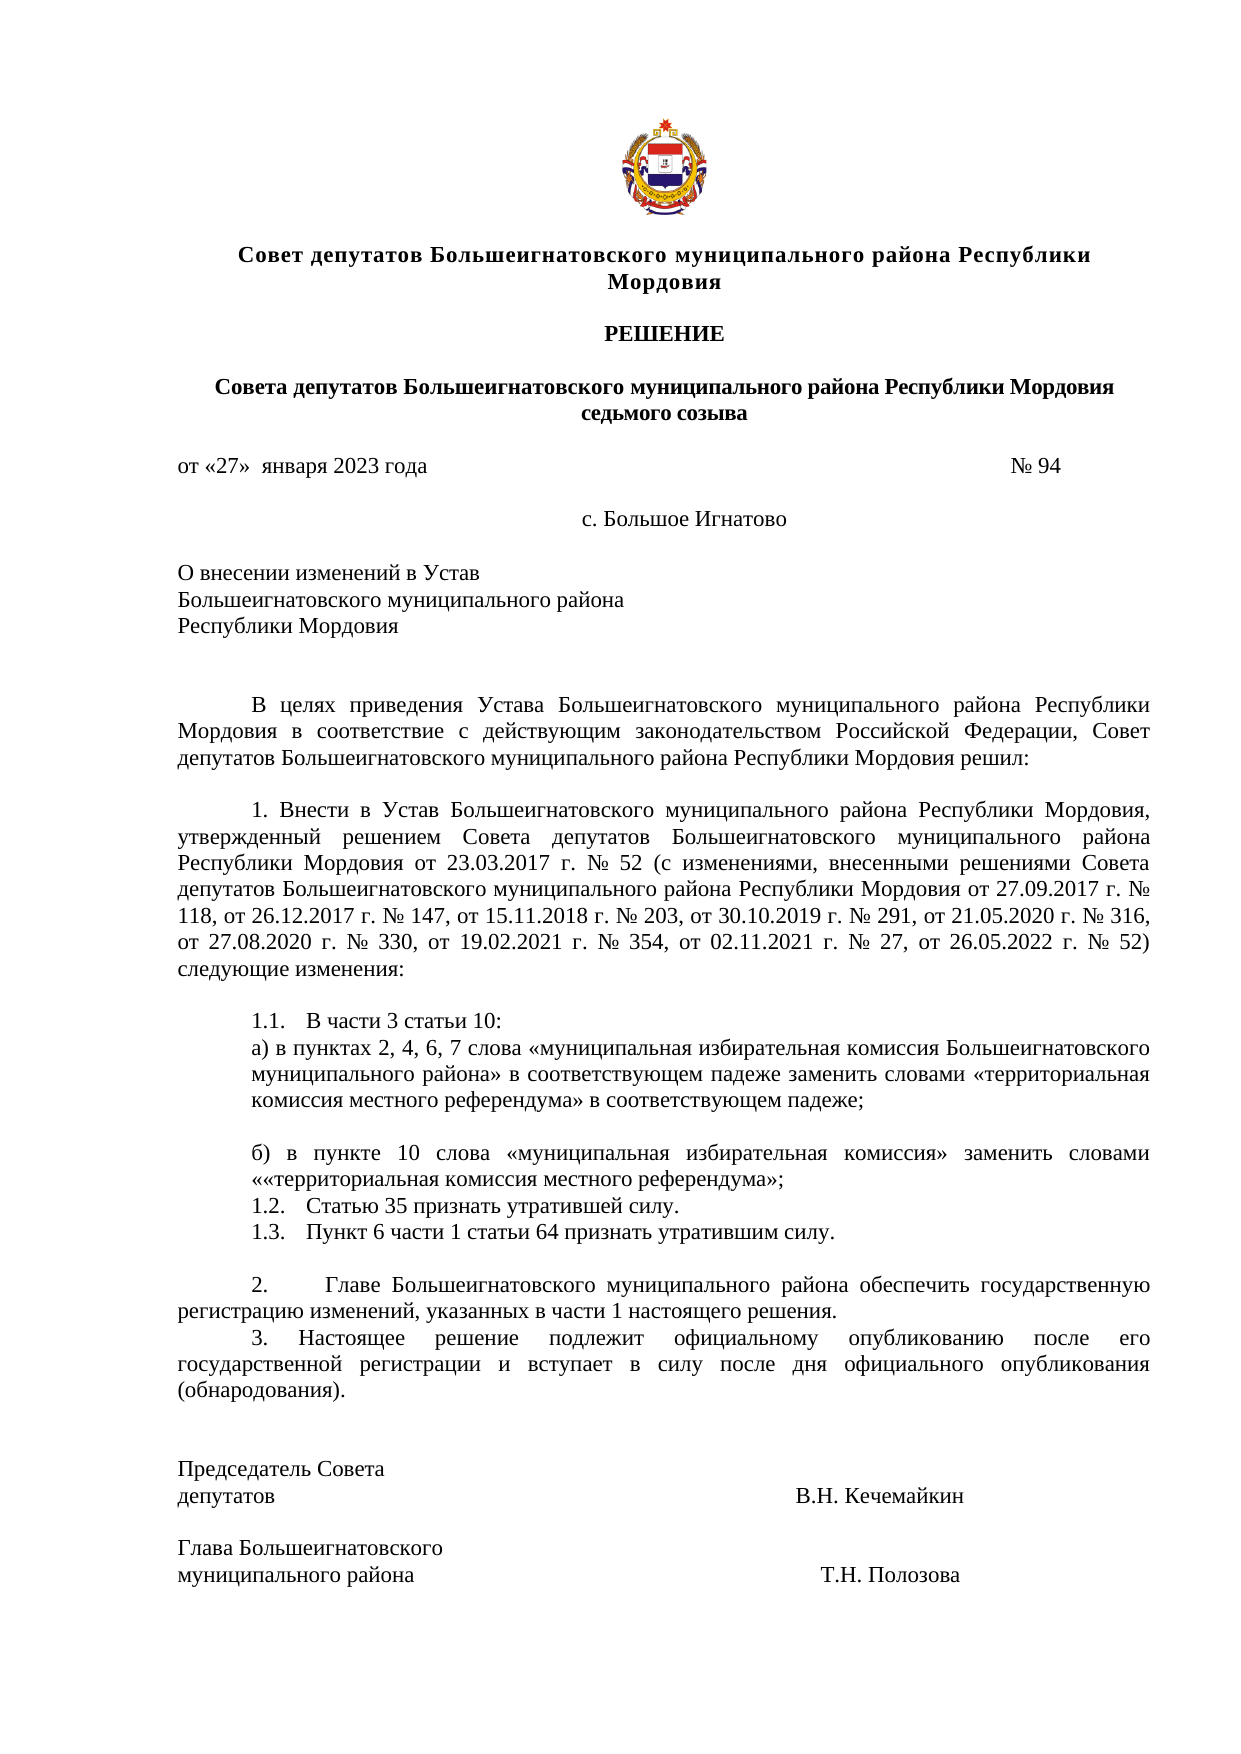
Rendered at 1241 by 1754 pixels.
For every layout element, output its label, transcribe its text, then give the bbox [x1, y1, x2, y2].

text с. Большое Игнатово [177, 505, 1152, 531]
text б) в пункте 10 слова «муниципальная избирательная комиссия» заменить словами ««территориальная комиссия местного референдума»; [251, 1139, 1152, 1192]
list Статью 35 признать утратившей силу. [251, 1192, 1152, 1218]
text Большеигнатовского муниципального района [177, 586, 1152, 612]
text а) в пунктах 2, 4, 6, 7 слова «муниципальная избирательная комиссия Большеигнатовского муниципального района» в соответствующем падеже заменить словами «территориальная комиссия местного референдума» в соответствующем падеже; [251, 1034, 1152, 1113]
picture [622, 118, 707, 215]
subtitle В целях приведения Устава Большеигнатовского муниципального района Республики Мордовия в соответствие с действующим законодательством Российской Федерации, Совет депутатов Большеигнатовского муниципального района Республики Мордовия решил: [177, 691, 1152, 770]
text 1. Внести в Устав Большеигнатовского муниципального района Республики Мордовия, утвержденный решением Совета депутатов Большеигнатовского муниципального района Республики Мордовия от 23.03.2017 г. № 52 (с изменениями, внесенными решениями Совета депутатов Большеигнатовского муниципального района Республики Мордовия от 27.09.2017 г. № 118, от 26.12.2017 г. № 147, от 15.11.2018 г. № 203, от 30.10.2019 г. № 291, от 21.05.2020 г. № 316, от 27.08.2020 г. № 330, от 19.02.2021 г. № 354, от 02.11.2021 г. № 27, от 26.05.2022 г. № 52) следующие изменения: [177, 796, 1152, 981]
text от «27» января 2023 года № 94 [177, 452, 1152, 478]
list В части 3 статьи 10: [251, 1007, 1152, 1034]
text Республики Мордовия [177, 612, 1152, 638]
text депутатов В.Н. Кечемайкин [177, 1482, 1152, 1508]
text Глава Большеигнатовского [177, 1534, 1152, 1561]
text О внесении изменений в Устав [177, 559, 1152, 586]
text 2. Главе Большеигнатовского муниципального района обеспечить государственную регистрацию изменений, указанных в части 1 настоящего решения. [177, 1271, 1152, 1323]
text седьмого созыва [177, 399, 1152, 426]
text РЕШЕНИЕ [177, 320, 1152, 347]
text муниципального района Т.Н. Полозова [177, 1561, 1152, 1587]
text 3. Настоящее решение подлежит официальному опубликованию после его государственной регистрации и вступает в силу после дня официального опубликования (обнародования). [177, 1323, 1152, 1403]
text Председатель Совета [177, 1455, 1152, 1482]
list Пункт 6 части 1 статьи 64 признать утратившим силу. [251, 1218, 1152, 1244]
text Совета депутатов Большеигнатовского муниципального района Республики Мордовия [177, 373, 1152, 399]
text Совет депутатов Большеигнатовского муниципального района Республики Мордовия [177, 241, 1152, 294]
